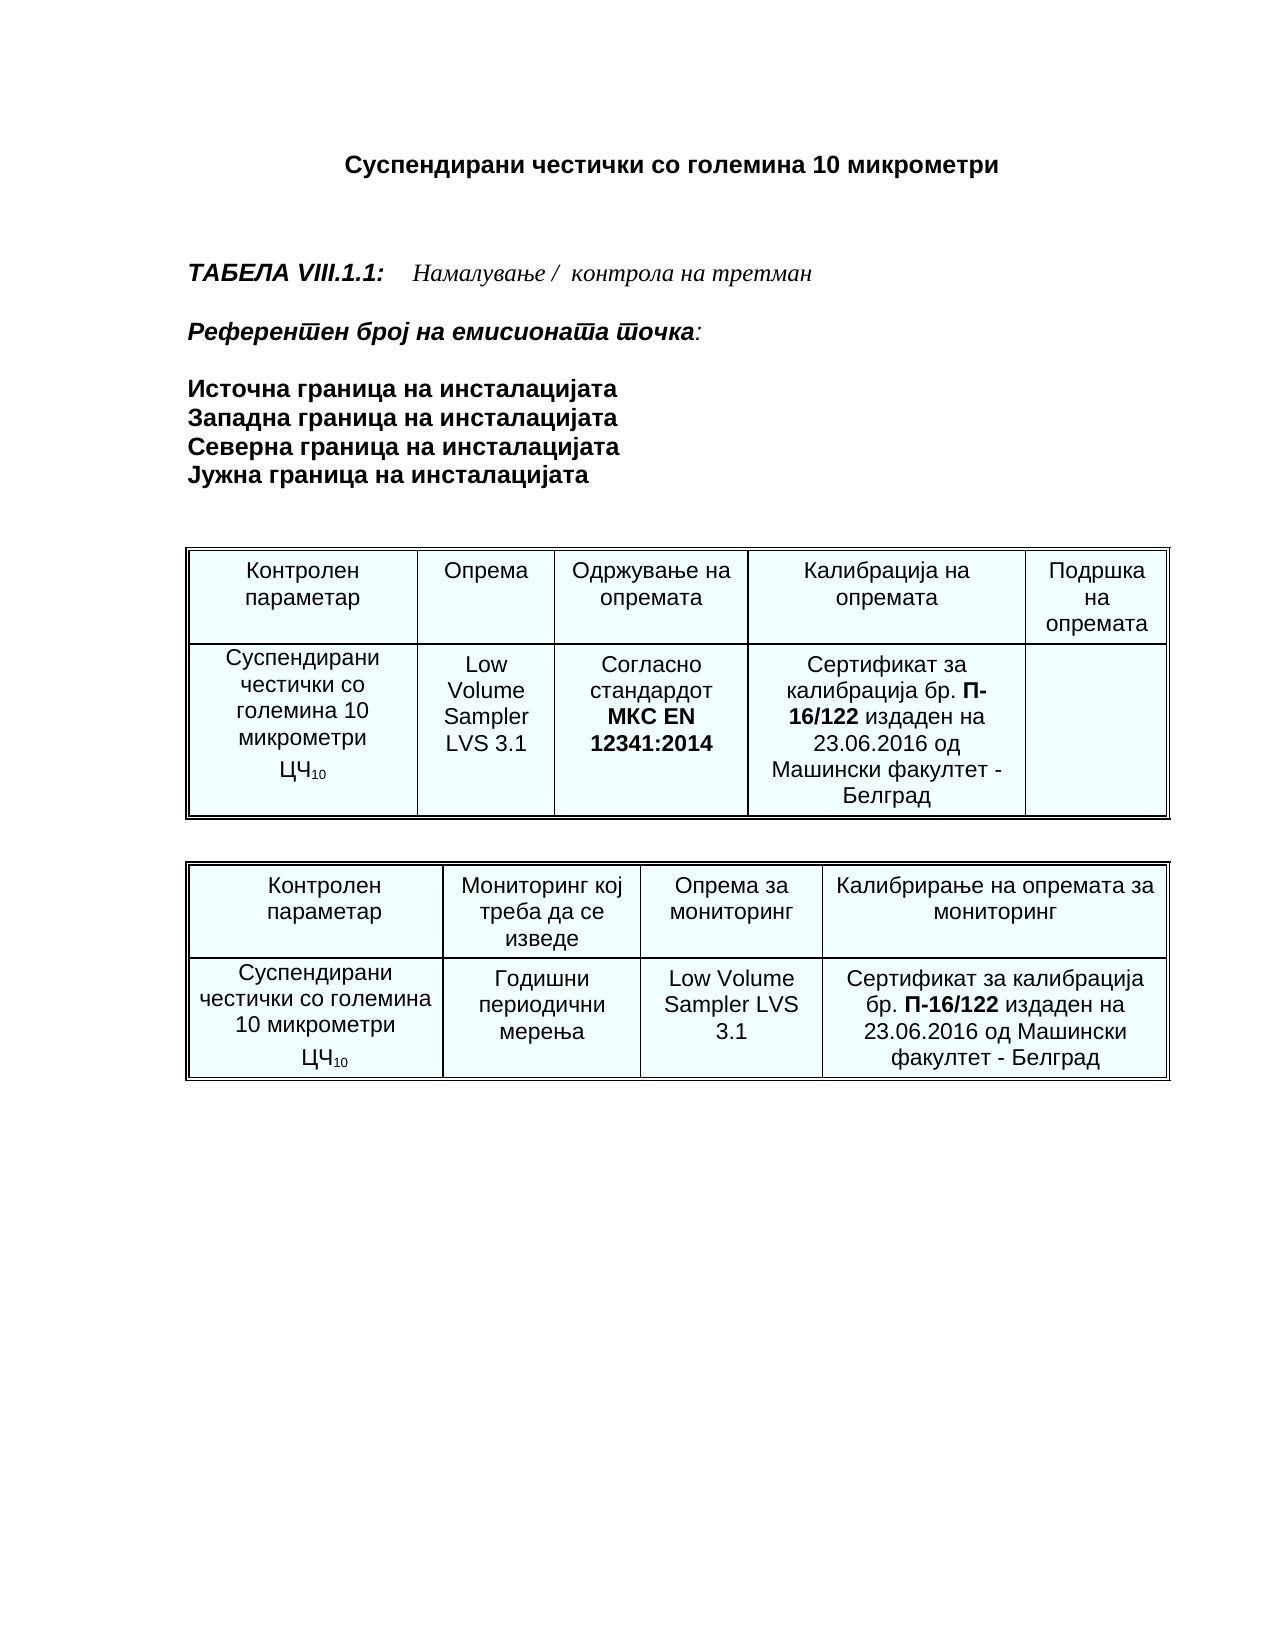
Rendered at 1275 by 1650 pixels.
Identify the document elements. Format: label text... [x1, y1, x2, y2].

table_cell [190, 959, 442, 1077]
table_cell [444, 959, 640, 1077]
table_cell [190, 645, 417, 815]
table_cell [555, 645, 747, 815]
text Јужна граница на инсталацијата [187, 460, 1157, 489]
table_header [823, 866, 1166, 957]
text Референтен број на емисионата точка: [187, 317, 1157, 345]
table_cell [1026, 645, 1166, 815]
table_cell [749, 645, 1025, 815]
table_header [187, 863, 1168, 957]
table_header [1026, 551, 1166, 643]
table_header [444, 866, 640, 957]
text Северна граница на инсталацијата [187, 432, 1157, 460]
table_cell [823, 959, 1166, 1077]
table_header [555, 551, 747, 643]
subtitle ТАБЕЛА VIII.1.1: Намалување / контрола на третман [187, 257, 1157, 286]
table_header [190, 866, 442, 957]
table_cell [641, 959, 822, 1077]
text Западна граница на инсталацијата [187, 403, 1157, 432]
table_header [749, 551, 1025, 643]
text Суспендирани честички со големина 10 микрометри [187, 150, 1157, 179]
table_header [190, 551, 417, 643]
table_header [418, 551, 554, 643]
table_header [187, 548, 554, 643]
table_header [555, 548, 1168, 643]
text Источна граница на инсталацијата [187, 374, 1157, 403]
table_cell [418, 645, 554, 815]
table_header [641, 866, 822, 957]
